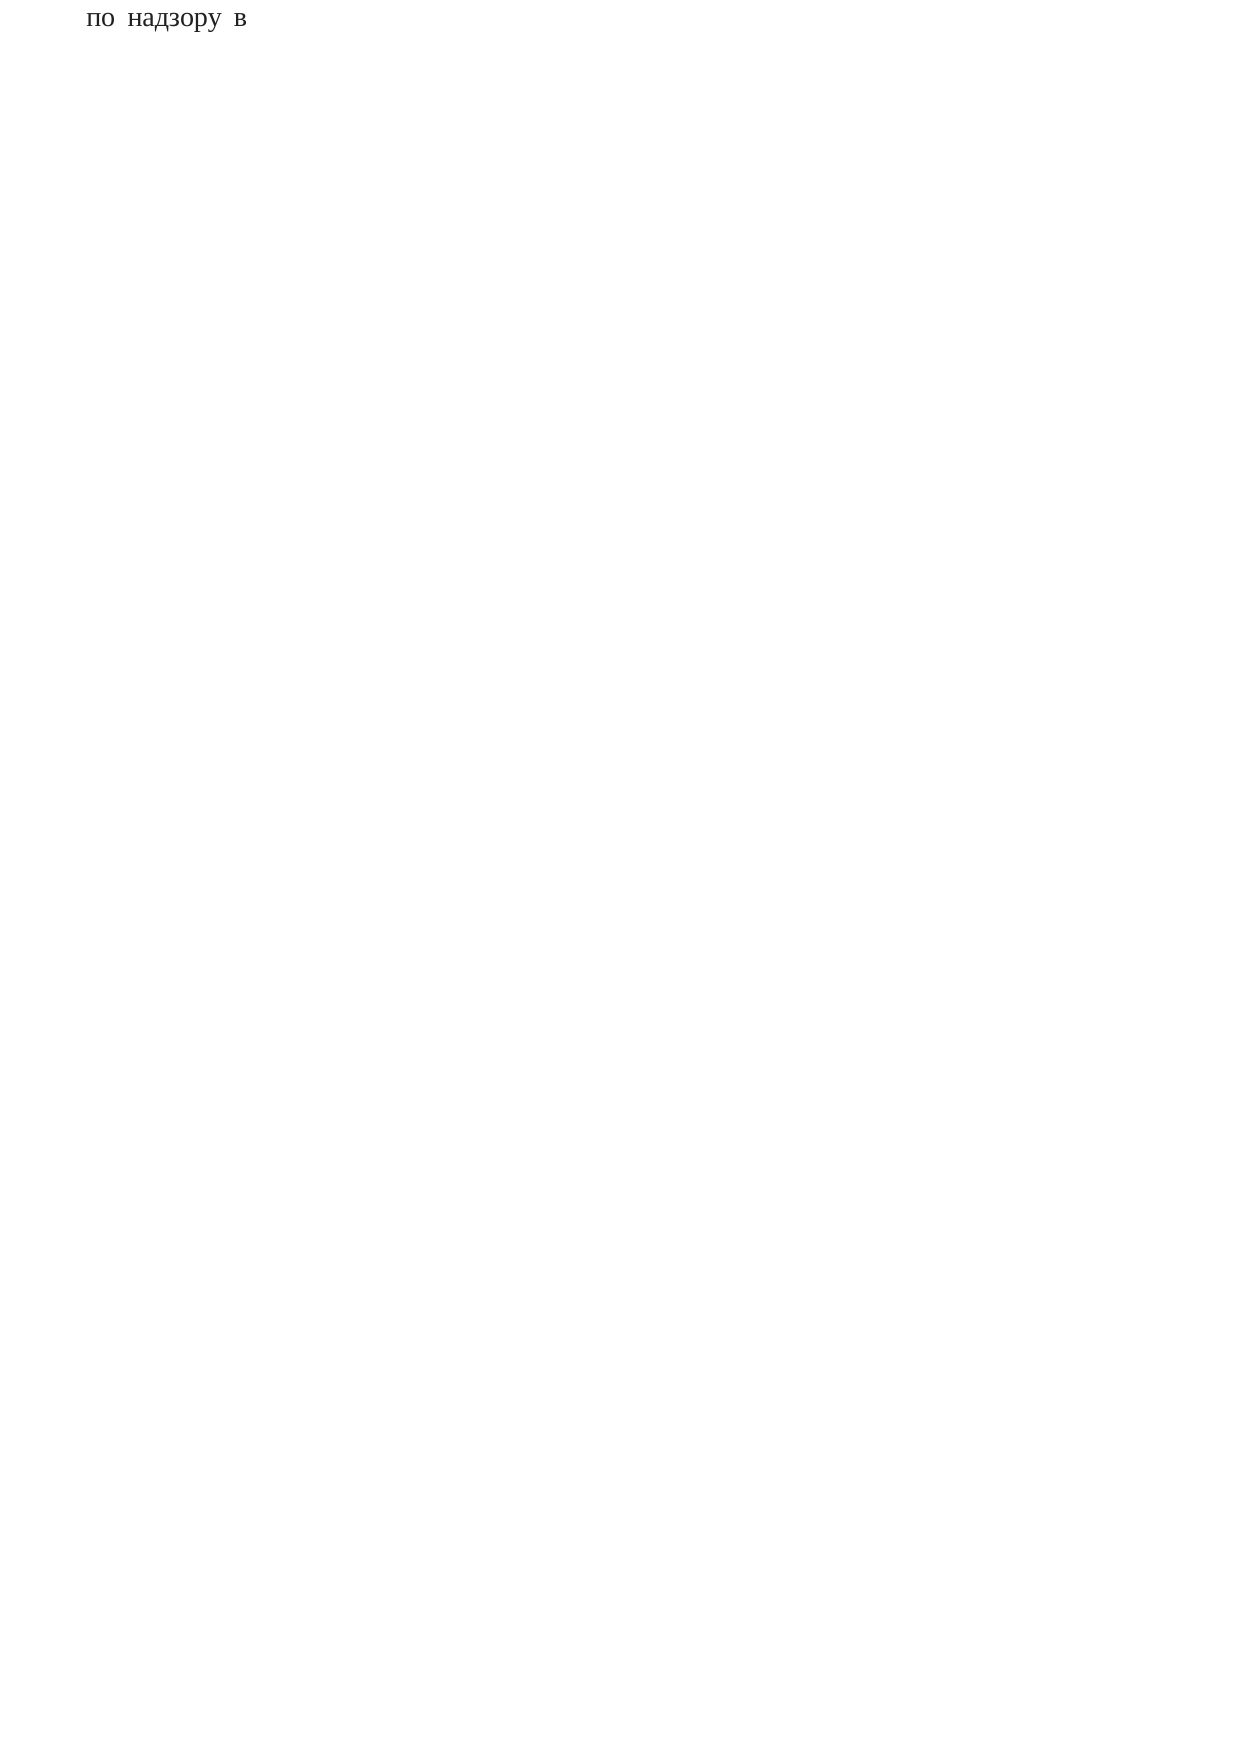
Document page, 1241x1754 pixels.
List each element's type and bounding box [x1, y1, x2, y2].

list [44, 0, 1201, 32]
